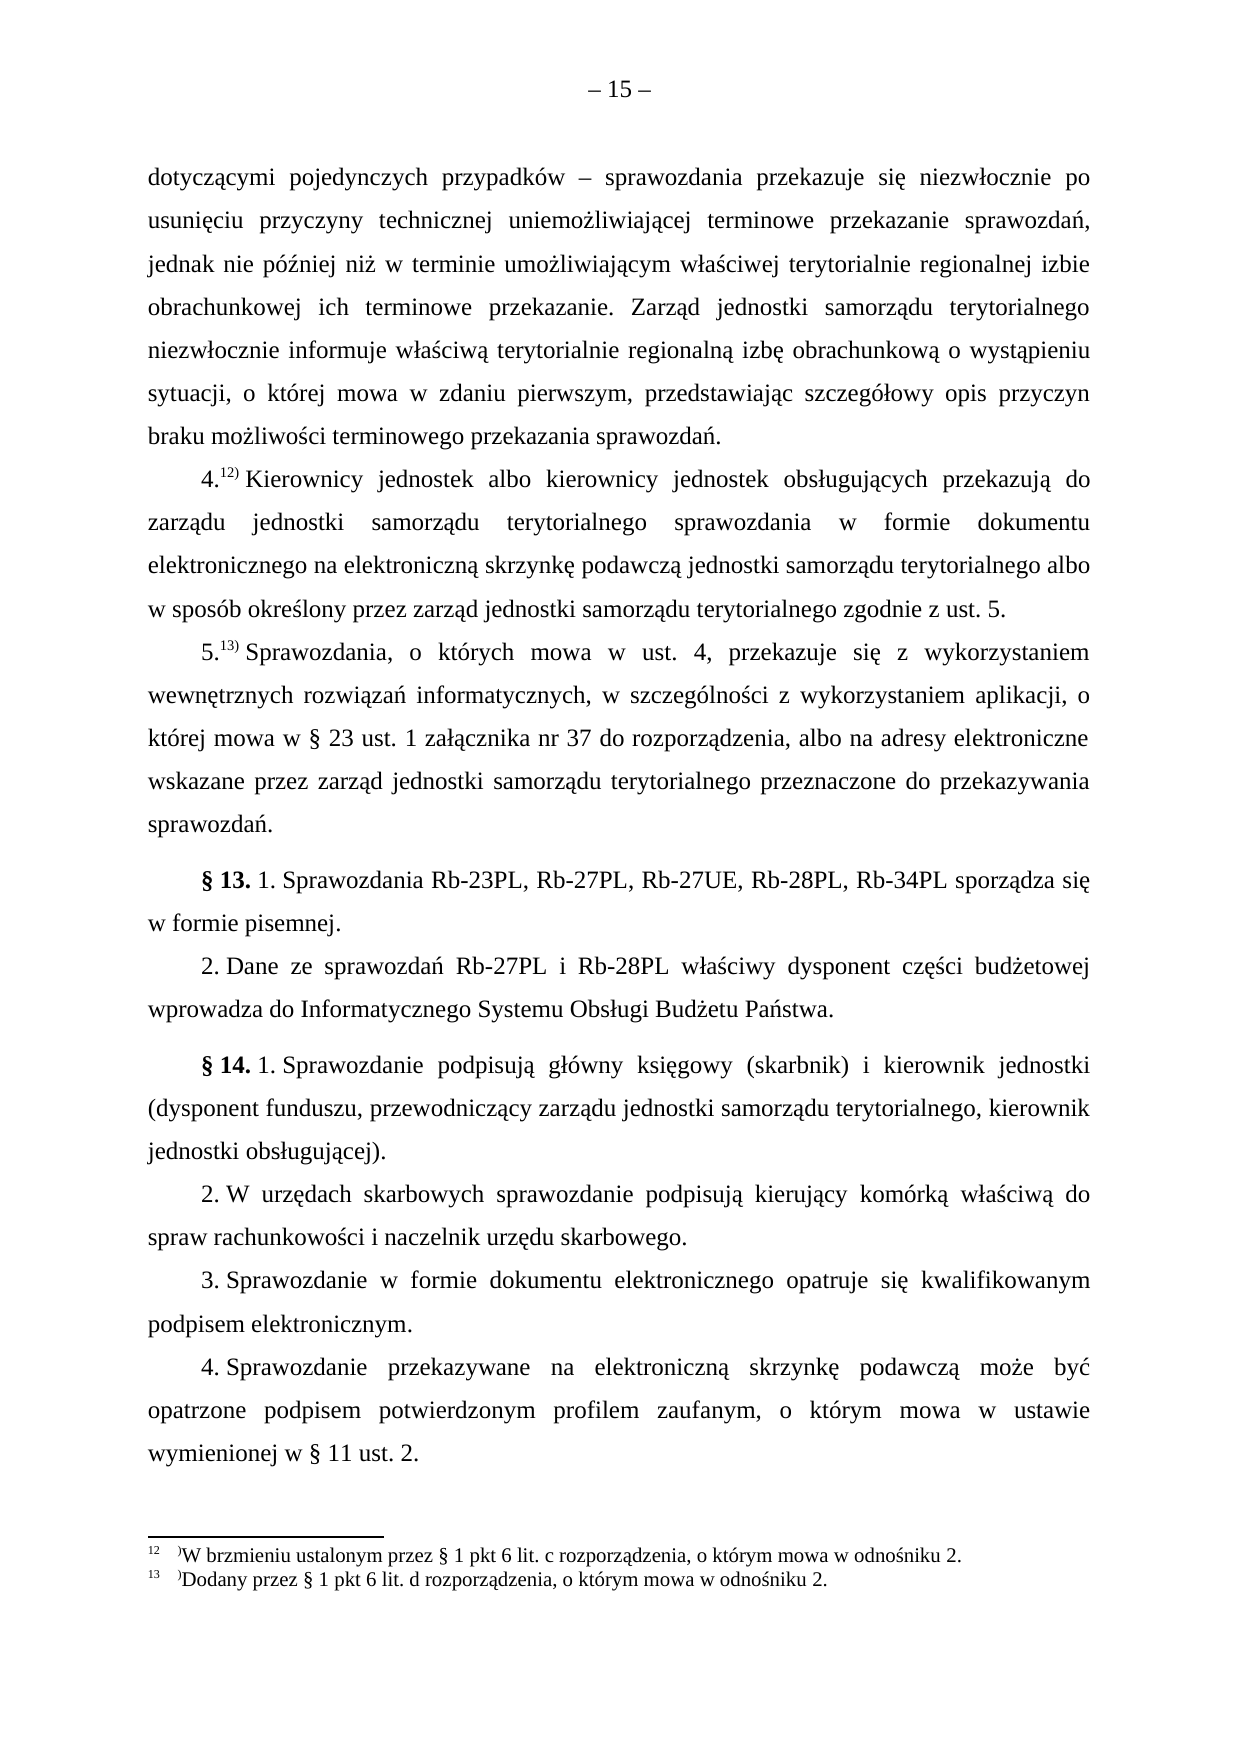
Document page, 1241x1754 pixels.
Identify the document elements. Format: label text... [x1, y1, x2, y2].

text 4. Sprawozdanie przekazywane na elektroniczną skrzynkę podawczą może być opatrzone podpisem potwierdzonym profilem zaufanym, o którym mowa w ustawie wymienionej w § 11 ust. 2. [148, 1352, 1091, 1467]
text 5.) Sprawozdania, o których mowa w ust. 4, przekazuje się z wykorzystaniem wewnętrznych rozwiązań informatycznych, w szczególności z wykorzystaniem aplikacji, o której mowa w § 23 ust. 1 załącznika nr 37 do rozporządzenia, albo na adresy elektroniczne wskazane przez zarząd jednostki samorządu terytorialnego przeznaczone do przekazywania sprawozdań. [148, 637, 1091, 838]
text 2. Dane ze sprawozdań Rb-27PL i Rb-28PL właściwy dysponent części budżetowej wprowadza do Informatycznego Systemu Obsługi Budżetu Państwa. [148, 951, 1091, 1023]
text § 14. 1. Sprawozdanie podpisują główny księgowy (skarbnik) i kierownik jednostki (dysponent funduszu, przewodniczący zarządu jednostki samorządu terytorialnego, kierownik jednostki obsługującej). [148, 1050, 1091, 1165]
text 4.) Kierownicy jednostek albo kierownicy jednostek obsługujących przekazują do zarządu jednostki samorządu terytorialnego sprawozdania w formie dokumentu elektronicznego na elektroniczną skrzynkę podawczą jednostki samorządu terytorialnego albo w sposób określony przez zarząd jednostki samorządu terytorialnego zgodnie z ust. 5. [148, 464, 1091, 622]
text 2. W urzędach skarbowych sprawozdanie podpisują kierujący komórką właściwą do spraw rachunkowości i naczelnik urzędu skarbowego. [148, 1179, 1091, 1251]
text § 13. 1. Sprawozdania Rb-23PL, Rb-27PL, Rb-27UE, Rb-28PL, Rb-34PL sporządza się w formie pisemnej. [148, 865, 1091, 937]
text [148, 162, 1091, 450]
text 3. Sprawozdanie w formie dokumentu elektronicznego opatruje się kwalifikowanym podpisem elektronicznym. [148, 1266, 1091, 1337]
